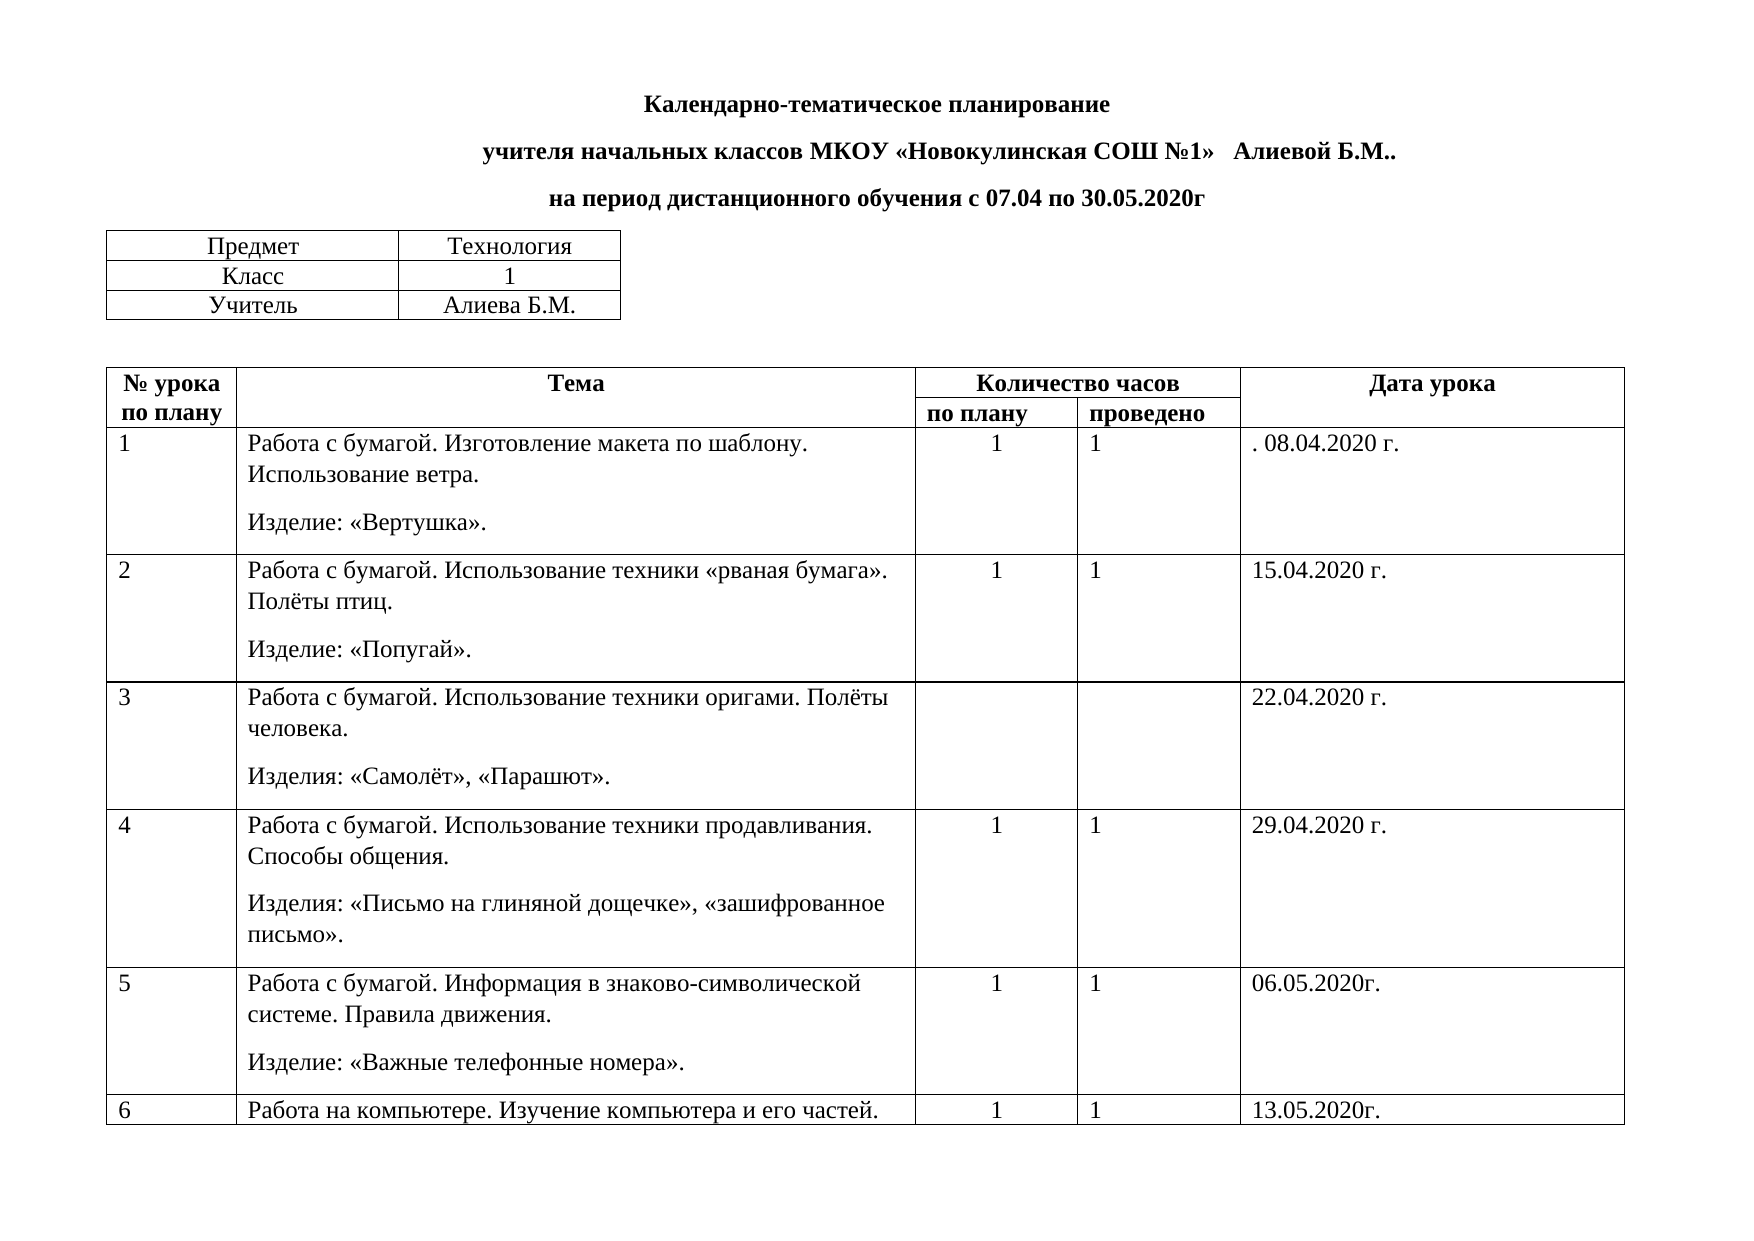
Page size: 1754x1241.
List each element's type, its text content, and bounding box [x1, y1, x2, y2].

table_header Технология [399, 231, 620, 260]
table_cell 15.04.2020 г. [1241, 555, 1624, 681]
table_header Дата урока [1241, 368, 1624, 427]
table_header № урока по плану [107, 368, 236, 427]
table_cell 1 [107, 428, 236, 554]
table_cell Работа с бумагой. Использование техники «рваная бумага». Полёты птиц. Изделие: «Попугай». [237, 555, 915, 681]
table_cell 22.04.2020 г. [1241, 683, 1624, 809]
table_cell 1 [399, 261, 620, 289]
table_cell 1 [1078, 1095, 1240, 1124]
table_cell 4 [107, 810, 236, 967]
table_cell 1 [916, 1095, 1077, 1124]
table_cell 13.05.2020г. [1241, 1095, 1624, 1124]
table_cell Работа с бумагой. Информация в знаково-символической системе. Правила движения. Изделие: «Важные телефонные номера». [237, 968, 915, 1094]
table_header Количество часов [916, 368, 1240, 397]
table_cell 1 [1078, 428, 1240, 554]
table_cell 2 [107, 555, 236, 681]
table_cell Учитель [107, 291, 398, 319]
table_cell 1 [916, 555, 1077, 681]
table_cell проведено [1078, 398, 1240, 427]
table_cell 06.05.2020г. [1241, 968, 1624, 1094]
table_cell Работа с бумагой. Использование техники оригами. Полёты человека. Изделия: «Самолёт», «Парашют». [237, 683, 915, 809]
table_header Предмет [107, 231, 398, 260]
table_cell 1 [916, 968, 1077, 1094]
table_cell Алиева Б.М. [399, 291, 620, 319]
table_cell 6 [107, 1095, 236, 1124]
table_cell Класс [107, 261, 398, 289]
table_cell [1078, 683, 1240, 809]
table_cell Работа с бумагой. Изготовление макета по шаблону. Использование ветра. Изделие: «Вертушка». [237, 428, 915, 554]
table_cell 1 [916, 428, 1077, 554]
table_cell 1 [1078, 810, 1240, 967]
text учителя начальных классов МКОУ «Новокулинская СОШ №1» Алиевой Б.М.. [118, 136, 1636, 164]
table_cell Работа с бумагой. Использование техники продавливания. Способы общения. Изделия: «Письмо на глиняной дощечке», «зашифрованное письмо». [237, 810, 915, 967]
text на период дистанционного обучения с 07.04 по 30.05.2020г [118, 183, 1636, 212]
table_header Тема [237, 368, 915, 427]
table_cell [237, 1095, 915, 1124]
table_cell по плану [916, 398, 1077, 427]
table_cell . 08.04.2020 г. [1241, 428, 1624, 554]
table_cell 1 [916, 810, 1077, 967]
table_cell 3 [107, 683, 236, 809]
text Календарно-тематическое планирование [118, 89, 1636, 117]
table_cell 5 [107, 968, 236, 1094]
table_cell 1 [1078, 555, 1240, 681]
table_cell [916, 683, 1077, 809]
table_cell 29.04.2020 г. [1241, 810, 1624, 967]
table_cell 1 [1078, 968, 1240, 1094]
